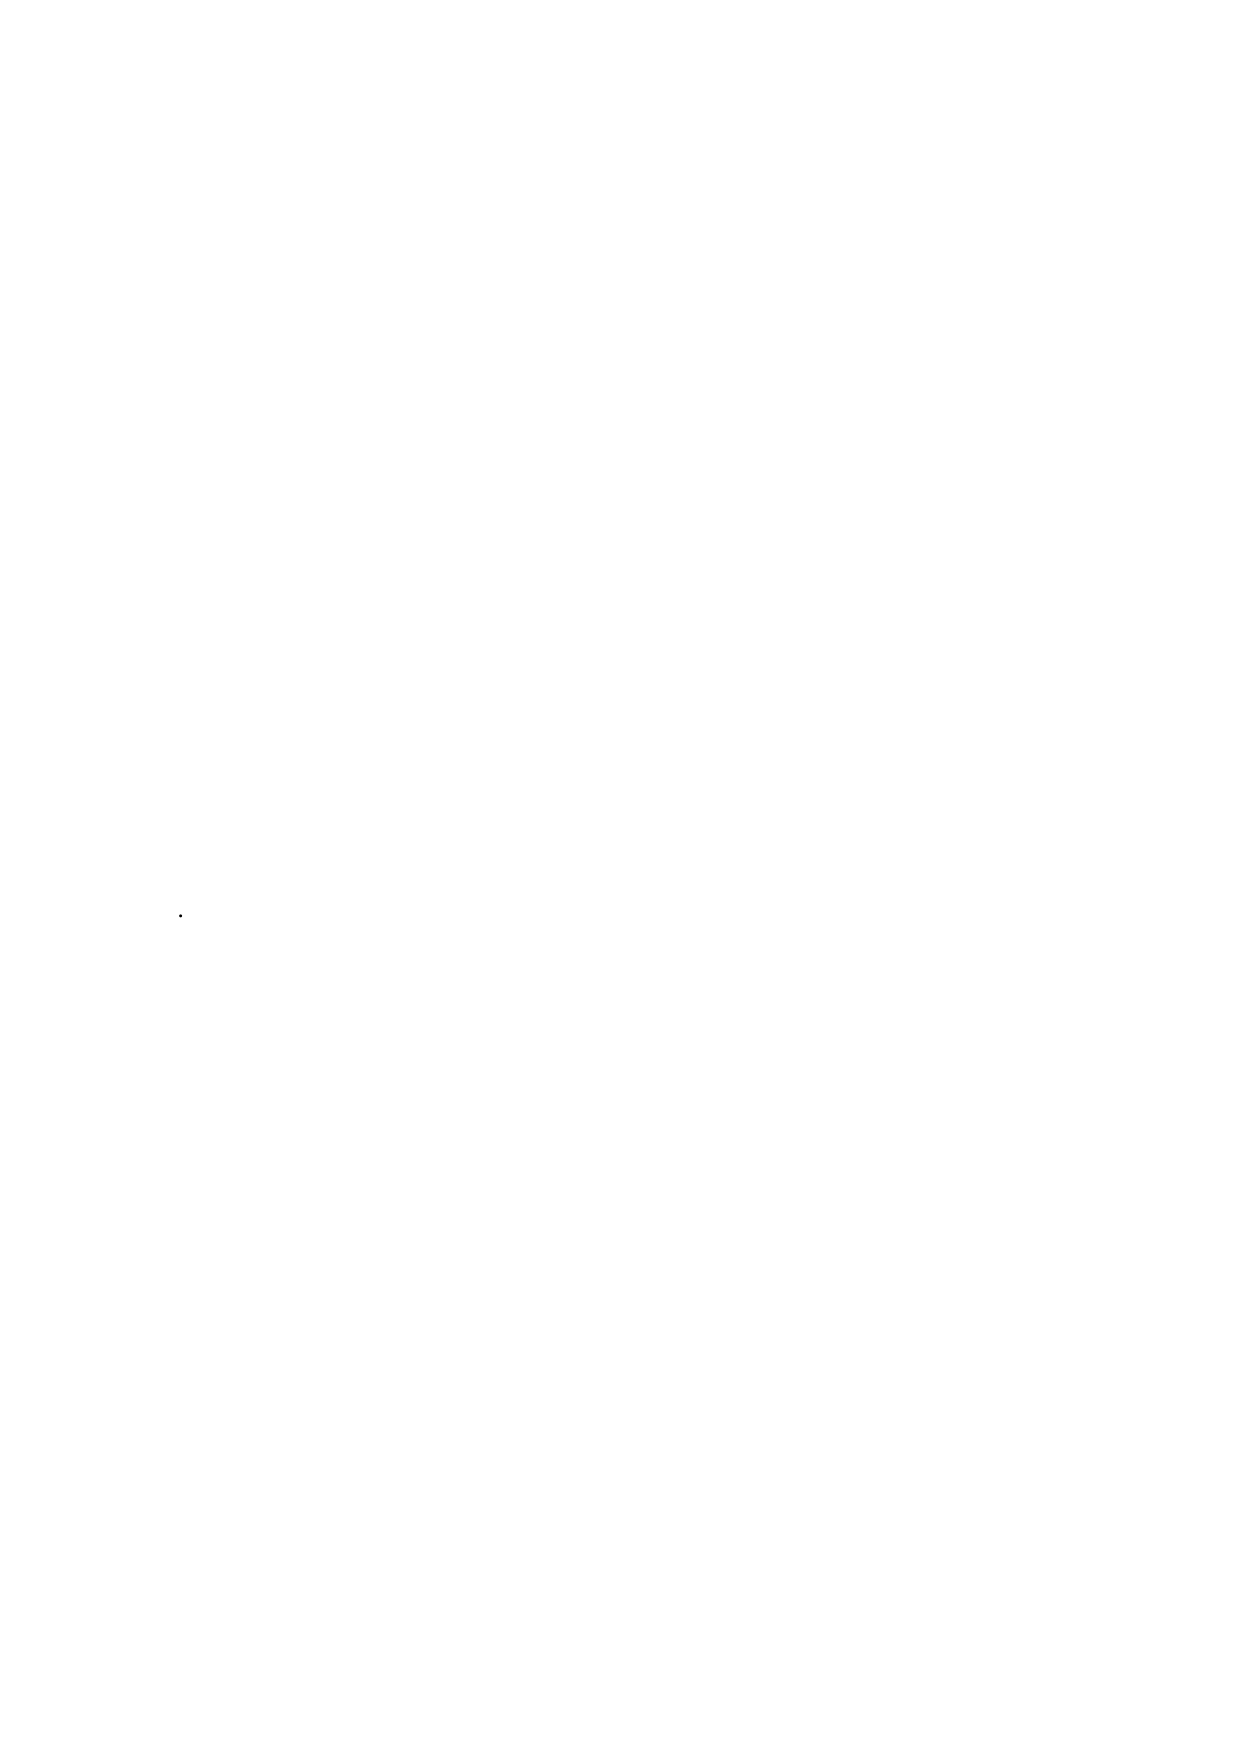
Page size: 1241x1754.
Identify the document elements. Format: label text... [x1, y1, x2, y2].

text . [177, 894, 1152, 923]
